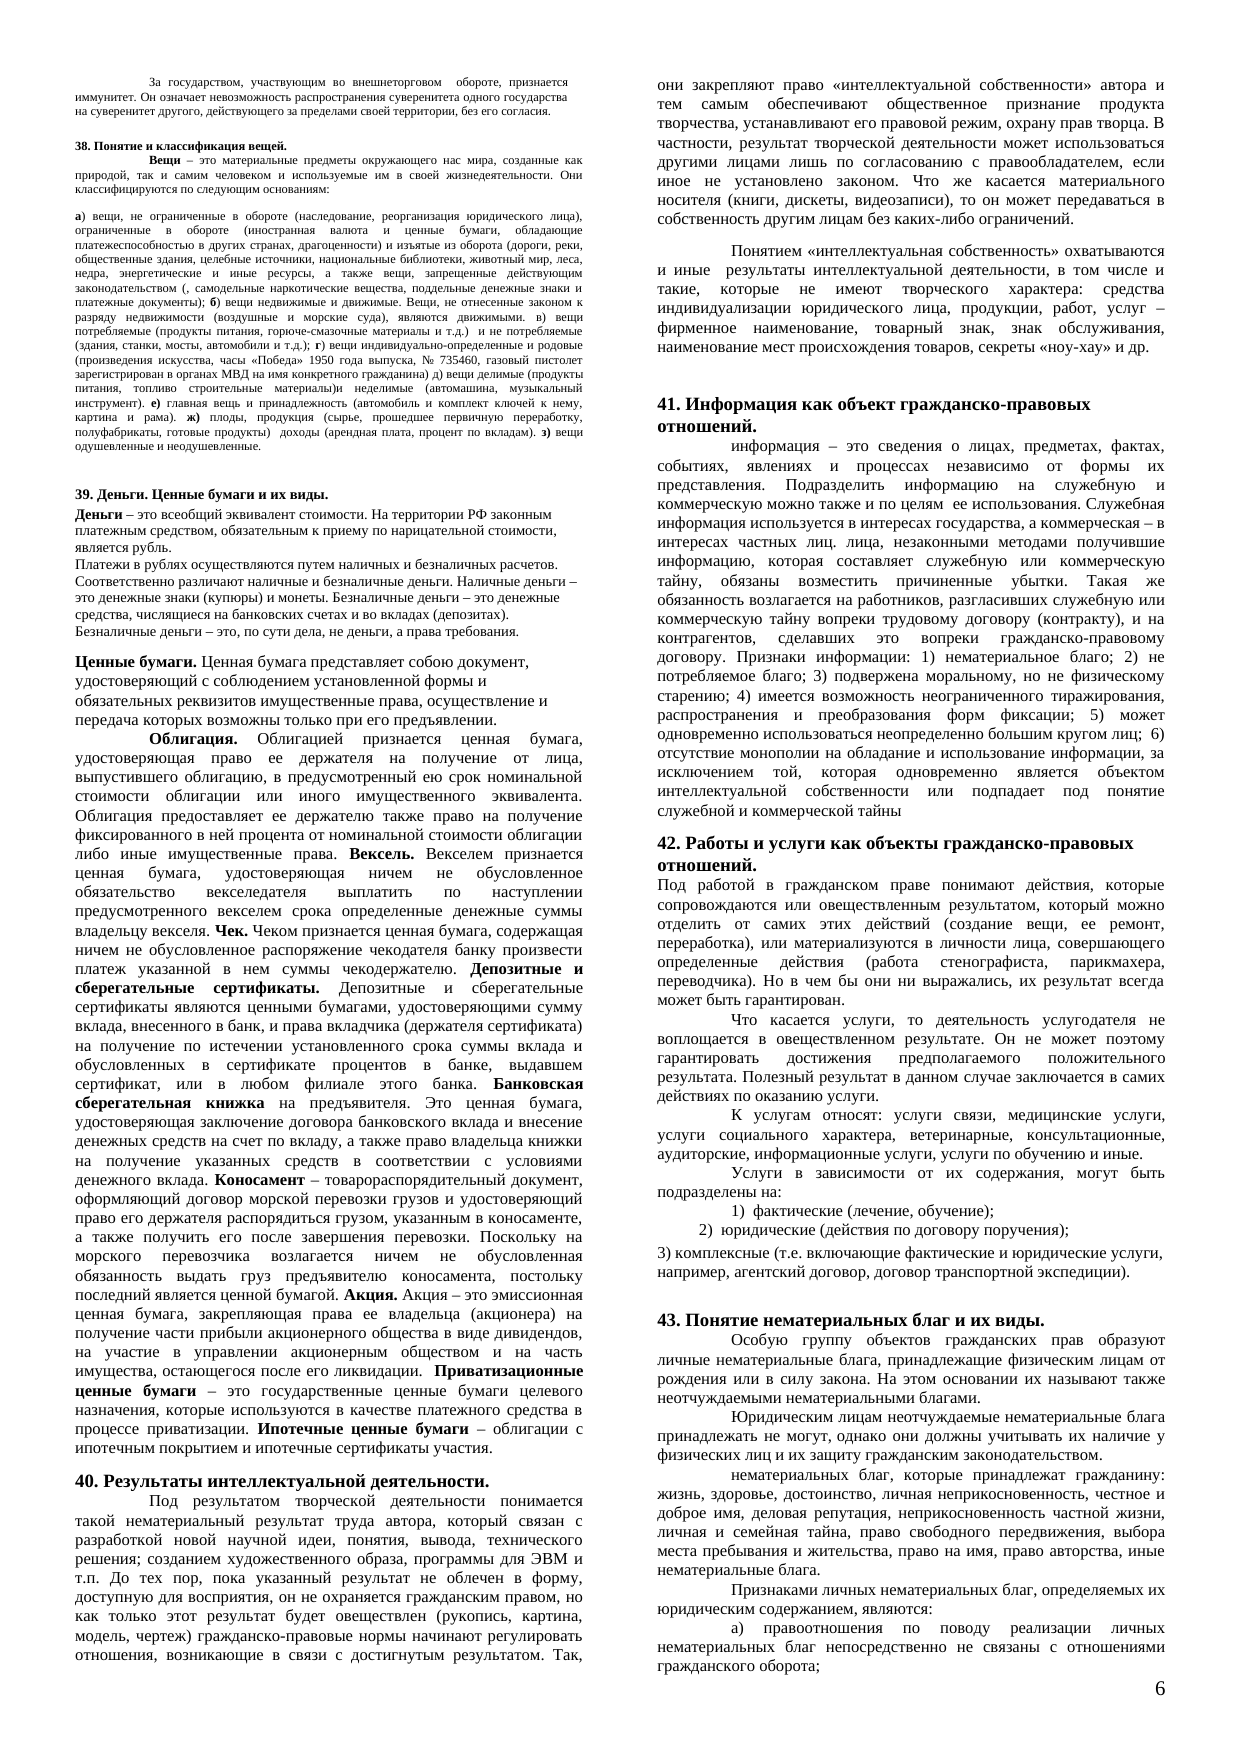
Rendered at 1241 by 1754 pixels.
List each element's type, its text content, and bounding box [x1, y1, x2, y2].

text 39. Деньги. Ценные бумаги и их виды. [75, 486, 583, 502]
text Ценные бумаги. Ценная бумага представляет собою документ, удостоверяющий с соблюдением установленной формы и обязательных реквизитов имущественные права, осуществление и передача которых возможны только при его предъявлении. [75, 652, 583, 729]
text Понятием «интеллектуальная собственность» охватываются и иные результаты интеллектуальной деятельности, в том числе и такие, которые не имеют творческого характера: средства индивидуализации юридического лица, продукции, работ, услуг – фирменное наименование, товарный знак, знак обслуживания, наименование мест происхождения товаров, секреты «ноу-хау» и др. [657, 241, 1165, 356]
text Облигация. Облигацией признается ценная бумага, удостоверяющая право ее держателя на получение от лица, выпустившего облигацию, в предусмотренный ею срок номинальной стоимости облигации или иного имущественного эквивалента. Облигация предоставляет ее держателю также право на получение фиксированного в ней процента от номинальной стоимости облигации либо иные имущественные права. Вексель. Векселем признается ценная бумага, удостоверяющая ничем не обусловленное обязательство векселедателя выплатить по наступлении предусмотренного векселем срока определенные денежные суммы владельцу векселя. Чек. Чеком признается ценная бумага, содержащая ничем не обусловленное распоряжение чекодателя банку произвести платеж указанной в нем суммы чекодержателю. Депозитные и сберегательные сертификаты. Депозитные и сберегательные сертификаты являются ценными бумагами, удостоверяющими сумму вклада, внесенного в банк, и права вкладчика (держателя сертификата) на получение по истечении установленного срока суммы вклада и обусловленных в сертификате процентов в банке, выдавшем сертификат, или в любом филиале этого банка. Банковская сберегательная книжка на предъявителя. Это ценная бумага, удостоверяющая заключение договора банковского вклада и внесение денежных средств на счет по вкладу, а также право владельца книжки на получение указанных средств в соответствии с условиями денежного вклада. Коносамент – товарораспорядительный документ, оформляющий договор морской перевозки грузов и удостоверяющий право его держателя распорядиться грузом, указанным в коносаменте, а также получить его после завершения перевозки. Поскольку на морского перевозчика возлагается ничем не обусловленная обязанность выдать груз предъявителю коносамента, постольку последний является ценной бумагой. Акция. Акция – это эмиссионная ценная бумага, закрепляющая права ее владельца (акционера) на получение части прибыли акционерного общества в виде дивидендов, на участие в управлении акционерным обществом и на часть имущества, остающегося после его ликвидации. Приватизационные ценные бумаги – это государственные ценные бумаги целевого назначения, которые используются в качестве платежного средства в процессе приватизации. Ипотечные ценные бумаги – облигации с ипотечным покрытием и ипотечные сертификаты участия. [75, 729, 583, 1457]
text Особую группу объектов гражданских прав образуют личные нематериальные блага, принадлежащие физическим лицам от рождения или в силу закона. На этом основании их называют также неотчуждаемыми нематериальными благами. [657, 1330, 1166, 1407]
text нематериальных благ, которые принадлежат гражданину: жизнь, здоровье, достоинство, личная неприкосновенность, честное и доброе имя, деловая репутация, неприкосновенность частной жизни, личная и семейная тайна, право свободного передвижения, выбора места пребывания и жительства, право на имя, право авторства, иные нематериальные блага. [657, 1464, 1166, 1579]
text Юридическим лицам неотчуждаемые нематериальные блага принадлежать не могут, однако они должны учитывать их наличие у физических лиц и их защиту гражданским законодательством. [657, 1407, 1166, 1464]
text 1) фактические (лечение, обучение); [657, 1201, 1165, 1220]
text 42. Работы и услуги как объекты гражданско-правовых отношений. [657, 832, 1165, 875]
text 41. Информация как объект гражданско-правовых отношений. [657, 393, 1165, 436]
text К услугам относят: услуги связи, медицинские услуги, услуги социального характера, ветеринарные, консультационные, аудиторские, информационные услуги, услуги по обучению и иные. [657, 1105, 1166, 1163]
text Под результатом творческой деятельности понимается такой нематериальный результат труда автора, который связан с разработкой новой научной идеи, понятия, вывода, технического решения; созданием художественного образа, программы для ЭВМ и т.п. До тех пор, пока указанный результат не облечен в форму, доступную для восприятия, он не охраняется гражданским правом, но как только этот результат будет овеществлен (рукопись, картина, модель, чертеж) гражданско-правовые нормы начинают регулировать отношения, возникающие в связи с достигнутым результатом. Так, они закрепляют право «интеллектуальной собственности» автора и тем самым обеспечивают общественное признание продукта творчества, устанавливают его правовой режим, охрану прав творца. В частности, результат творческой деятельности может использоваться другими лицами лишь по согласованию с правообладателем, если иное не установлено законом. Что же касается материального носителя (книги, дискеты, видеозаписи), то он может передаваться в собственность другим лицам без каких-либо ограничений. [657, 75, 1165, 228]
text 40. Результаты интеллектуальной деятельности. [75, 1469, 583, 1491]
text Платежи в рублях осуществляются путем наличных и безналичных расчетов. Соответственно различают наличные и безналичные деньги. Наличные деньги – это денежные знаки (купюры) и монеты. Безналичные деньги – это денежные средства, числящиеся на банковских счетах и во вкладах (депозитах). Безналичные деньги – это, по сути дела, не деньги, а права требования. [75, 556, 583, 639]
text Деньги – это всеобщий эквивалент стоимости. На территории РФ законным платежным средством, обязательным к приему по нарицательной стоимости, является рубль. [75, 505, 583, 556]
text Вещи – это материальные предметы окружающего нас мира, созданные как природой, так и самим человеком и используемые им в своей жизнедеятельности. Они классифицируются по следующим основаниям: [75, 153, 583, 196]
text Услуги в зависимости от их содержания, могут быть подразделены на: [657, 1163, 1166, 1201]
text За государством, участвующим во внешнеторговом обороте, признается иммунитет. Он означает невозможность распространения суверенитета одного государства на суверенитет другого, действующего за пределами своей территории, без его согласия. [75, 75, 568, 118]
text а) правоотношения по поводу реализации личных нематериальных благ непосредственно не связаны с отношениями гражданского оборота; [657, 1618, 1166, 1675]
text информация – это сведения о лицах, предметах, фактах, событиях, явлениях и процессах независимо от формы их представления. Подразделить информацию на служебную и коммерческую можно также и по целям ее использования. Служебная информация используется в интересах государства, а коммерческая – в интересах частных лиц. лица, незаконными методами получившие информацию, которая составляет служебную или коммерческую тайну, обязаны возместить причиненные убытки. Такая же обязанность возлагается на работников, разгласивших служебную или коммерческую тайну вопреки трудовому договору (контракту), и на контрагентов, сделавших это вопреки гражданско-правовому договору. Признаки информации: 1) нематериальное благо; 2) не потребляемое благо; 3) подвержена моральному, но не физическому старению; 4) имеется возможность неограниченного тиражирования, распространения и преобразования форм фиксации; 5) может одновременно использоваться неопределенно большим кругом лиц; 6) отсутствие монополии на обладание и использование информации, за исключением той, которая одновременно является объектом интеллектуальной собственности или подпадает под понятие служебной и коммерческой тайны [657, 436, 1165, 819]
text Что касается услуги, то деятельность услугодателя не воплощается в овеществленном результате. Он не может поэтому гарантировать достижения предполагаемого положительного результата. Полезный результат в данном случае заключается в самих действиях по оказанию услуги. [657, 1009, 1166, 1105]
text 38. Понятие и классификация вещей. [75, 139, 583, 153]
text Под работой в гражданском праве понимают действия, которые сопровождаются или овеществленным результатом, который можно отделить от самих этих действий (создание вещи, ее ремонт, переработка), или материализуются в личности лица, совершающего определенные действия (работа стенографиста, парикмахера, переводчика). Но в чем бы они ни выражались, их результат всегда может быть гарантирован. [657, 875, 1165, 1009]
text а) вещи, не ограниченные в обороте (наследование, реорганизация юридического лица), ограниченные в обороте (иностранная валюта и ценные бумаги, обладающие платежеспособностью в других странах, драгоценности) и изъятые из оборота (дороги, реки, общественные здания, целебные источники, национальные библиотеки, животный мир, леса, недра, энергетические и иные ресурсы, а также вещи, запрещенные действующим законодательством (, самодельные наркотические вещества, поддельные денежные знаки и платежные документы); б) вещи недвижимые и движимые. Вещи, не отнесенные законом к разряду недвижимости (воздушные и морские суда), являются движимыми. в) вещи потребляемые (продукты питания, горюче-смазочные материалы и т.д.) и не потребляемые (здания, станки, мосты, автомобили и т.д.); г) вещи индивидуально-определенные и родовые (произведения искусства, часы «Победа» 1950 года выпуска, № 735460, газовый пистолет зарегистрирован в органах МВД на имя конкретного гражданина) д) вещи делимые (продукты питания, топливо строительные материалы)и неделимые (автомашина, музыкальный инструмент). е) главная вещь и принадлежность (автомобиль и комплект ключей к нему, картина и рама). ж) плоды, продукция (сырье, прошедшее первичную переработку, полуфабрикаты, готовые продукты) доходы (арендная плата, процент по вкладам). з) вещи одушевленные и неодушевленные. [75, 209, 583, 453]
text Под результатом творческой деятельности понимается такой нематериальный результат труда автора, который связан с разработкой новой научной идеи, понятия, вывода, технического решения; созданием художественного образа, программы для ЭВМ и т.п. До тех пор, пока указанный результат не облечен в форму, доступную для восприятия, он не охраняется гражданским правом, но как только этот результат будет овеществлен (рукопись, картина, модель, чертеж) гражданско-правовые нормы начинают регулировать отношения, возникающие в связи с достигнутым результатом. Так, они закрепляют право «интеллектуальной собственности» автора и тем самым обеспечивают общественное признание продукта творчества, устанавливают его правовой режим, охрану прав творца. В частности, результат творческой деятельности может использоваться другими лицами лишь по согласованию с правообладателем, если иное не установлено законом. Что же касается материального носителя (книги, дискеты, видеозаписи), то он может передаваться в собственность другим лицам без каких-либо ограничений. [75, 1491, 583, 1664]
text 3) комплексные (т.е. включающие фактические и юридические услуги, например, агентский договор, договор транспортной экспедиции). [657, 1242, 1165, 1281]
text 43. Понятие нематериальных благ и их виды. [657, 1308, 1165, 1330]
text 2) юридические (действия по договору поручения); [657, 1220, 1165, 1239]
text Признаками личных нематериальных благ, определяемых их юридическим содержанием, являются: [657, 1579, 1166, 1618]
